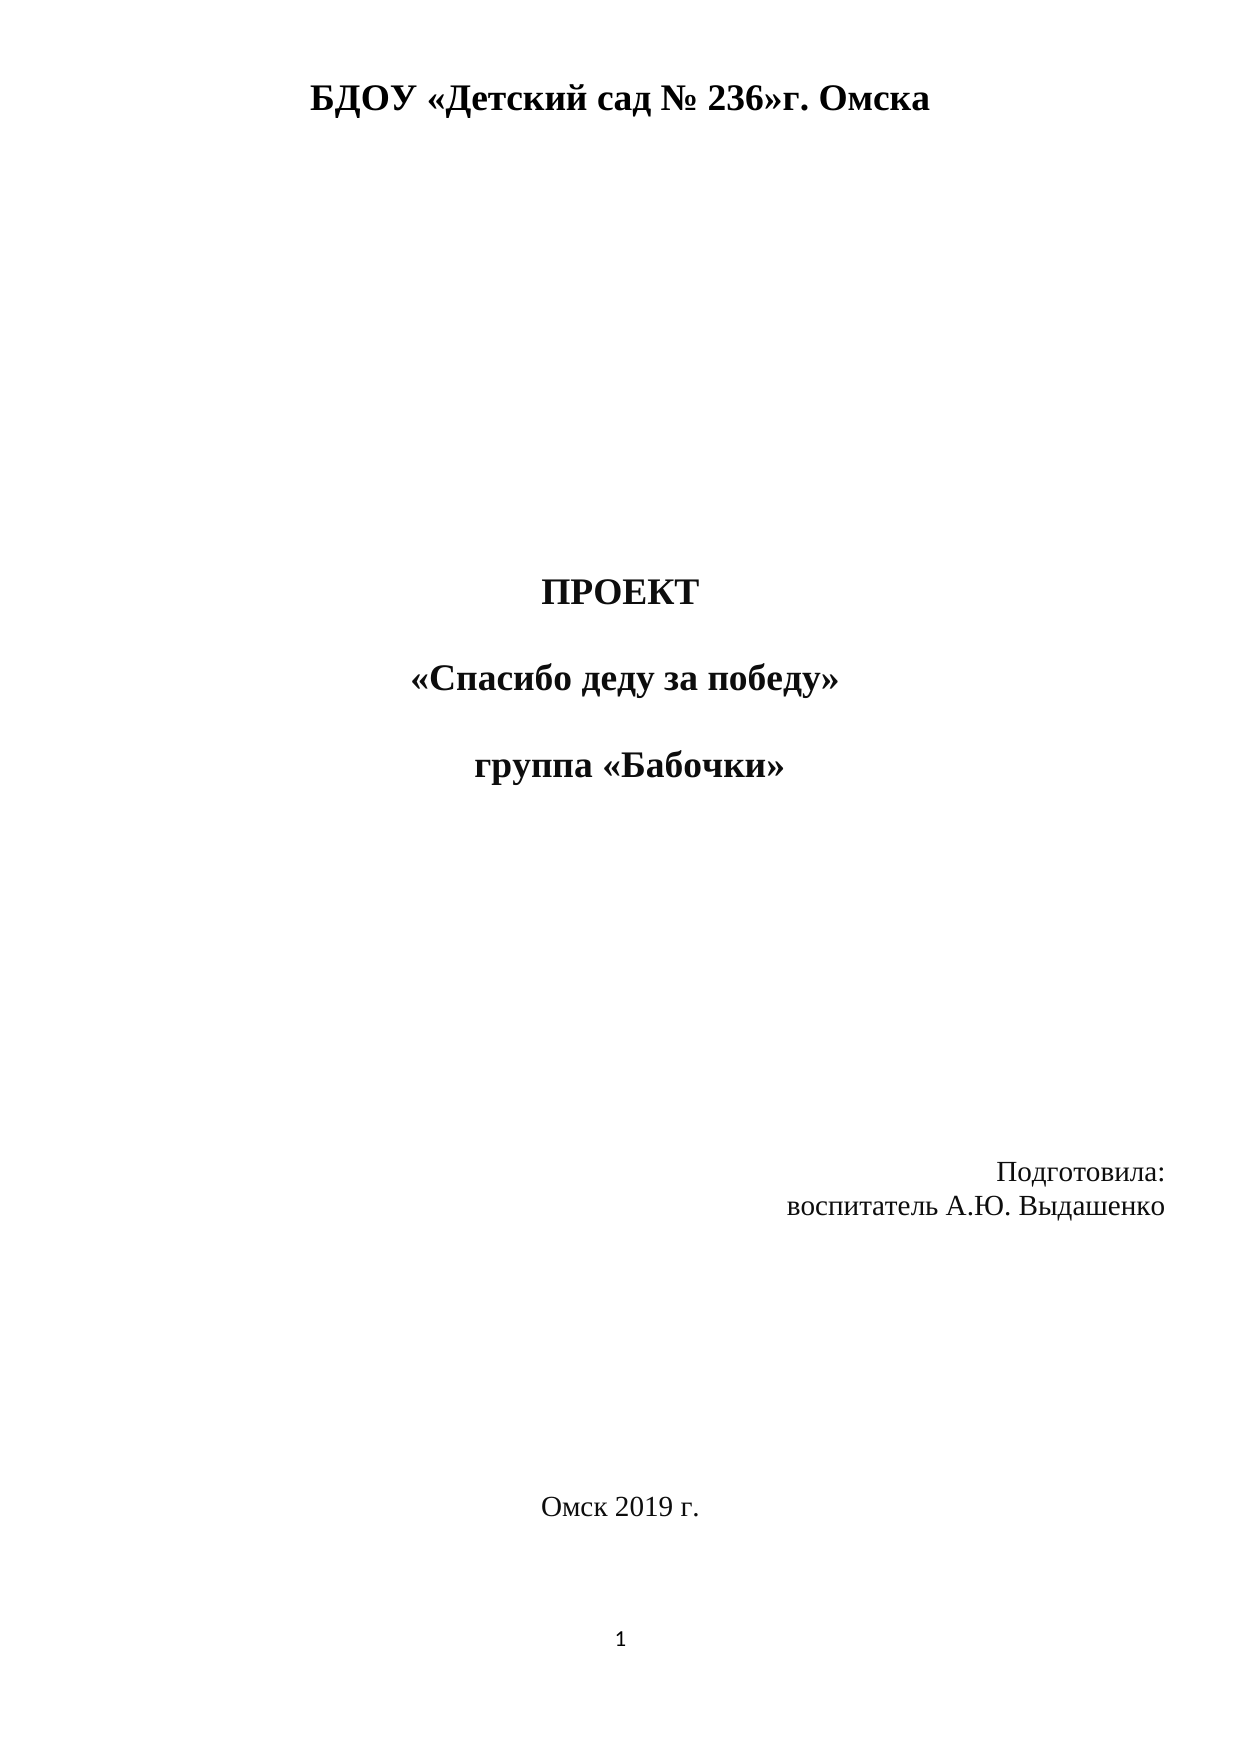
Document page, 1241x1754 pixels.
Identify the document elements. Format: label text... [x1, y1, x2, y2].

text ПРОЕКТ [75, 569, 1165, 613]
text Подготовила: [75, 1154, 1165, 1188]
text воспитатель А.Ю. Выдашенко [75, 1188, 1165, 1221]
text «Спасибо деду за победу» [75, 656, 1165, 699]
text БДОУ «Детский сад № 236»г. Омска [75, 75, 1165, 118]
text группа «Бабочки» [75, 742, 1165, 785]
text Омск 2019 г. [75, 1489, 1165, 1523]
